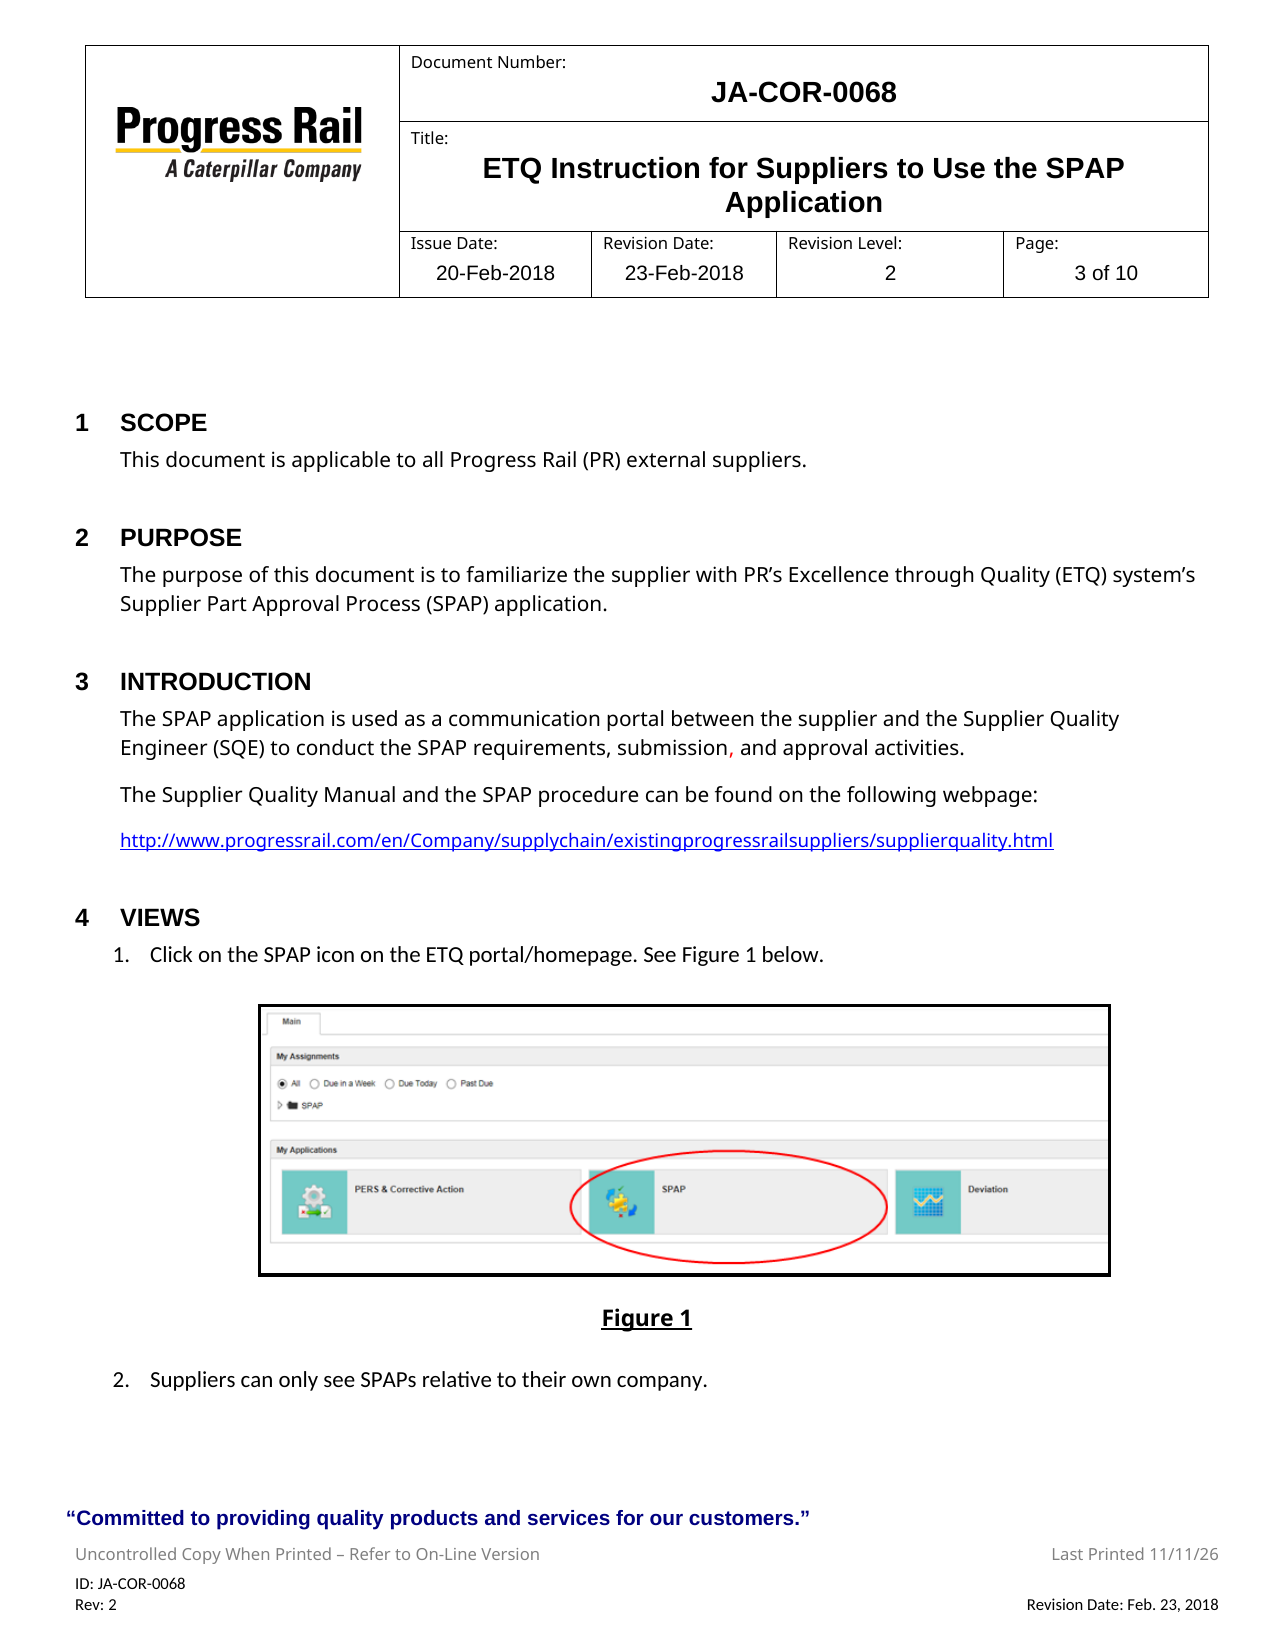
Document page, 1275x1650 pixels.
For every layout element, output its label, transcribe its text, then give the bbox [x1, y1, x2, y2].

subtitle The purpose of this document is to familiarize the supplier with PR’s Excellence through Quality (ETQ) system’s Supplier Part Approval Process (SPAP) application. [120, 560, 1210, 617]
subtitle http://www.progressrail.com/en/Company/supplychain/existingprogressrailsuppliers/supplierquality.html [120, 827, 1210, 853]
subtitle INTRODUCTION [75, 667, 1219, 696]
subtitle This document is applicable to all Progress Rail (PR) external suppliers. [120, 445, 1210, 473]
subtitle VIEWS [75, 903, 1219, 931]
subtitle The Supplier Quality Manual and the SPAP procedure can be found on the following webpage: [120, 780, 1210, 808]
picture [115, 107, 362, 182]
picture [261, 1007, 1108, 1273]
subtitle PURPOSE [75, 523, 1219, 552]
list Suppliers can only see SPAPs relative to their own company. [112, 1365, 1219, 1393]
list Click on the SPAP icon on the ETQ portal/homepage. See Figure 1 below. [112, 940, 1219, 968]
subtitle The SPAP application is used as a communication portal between the supplier and the Supplier Quality Engineer (SQE) to conduct the SPAP requirements, submission, and approval activities. [120, 704, 1210, 761]
subtitle SCOPE [75, 408, 1219, 437]
